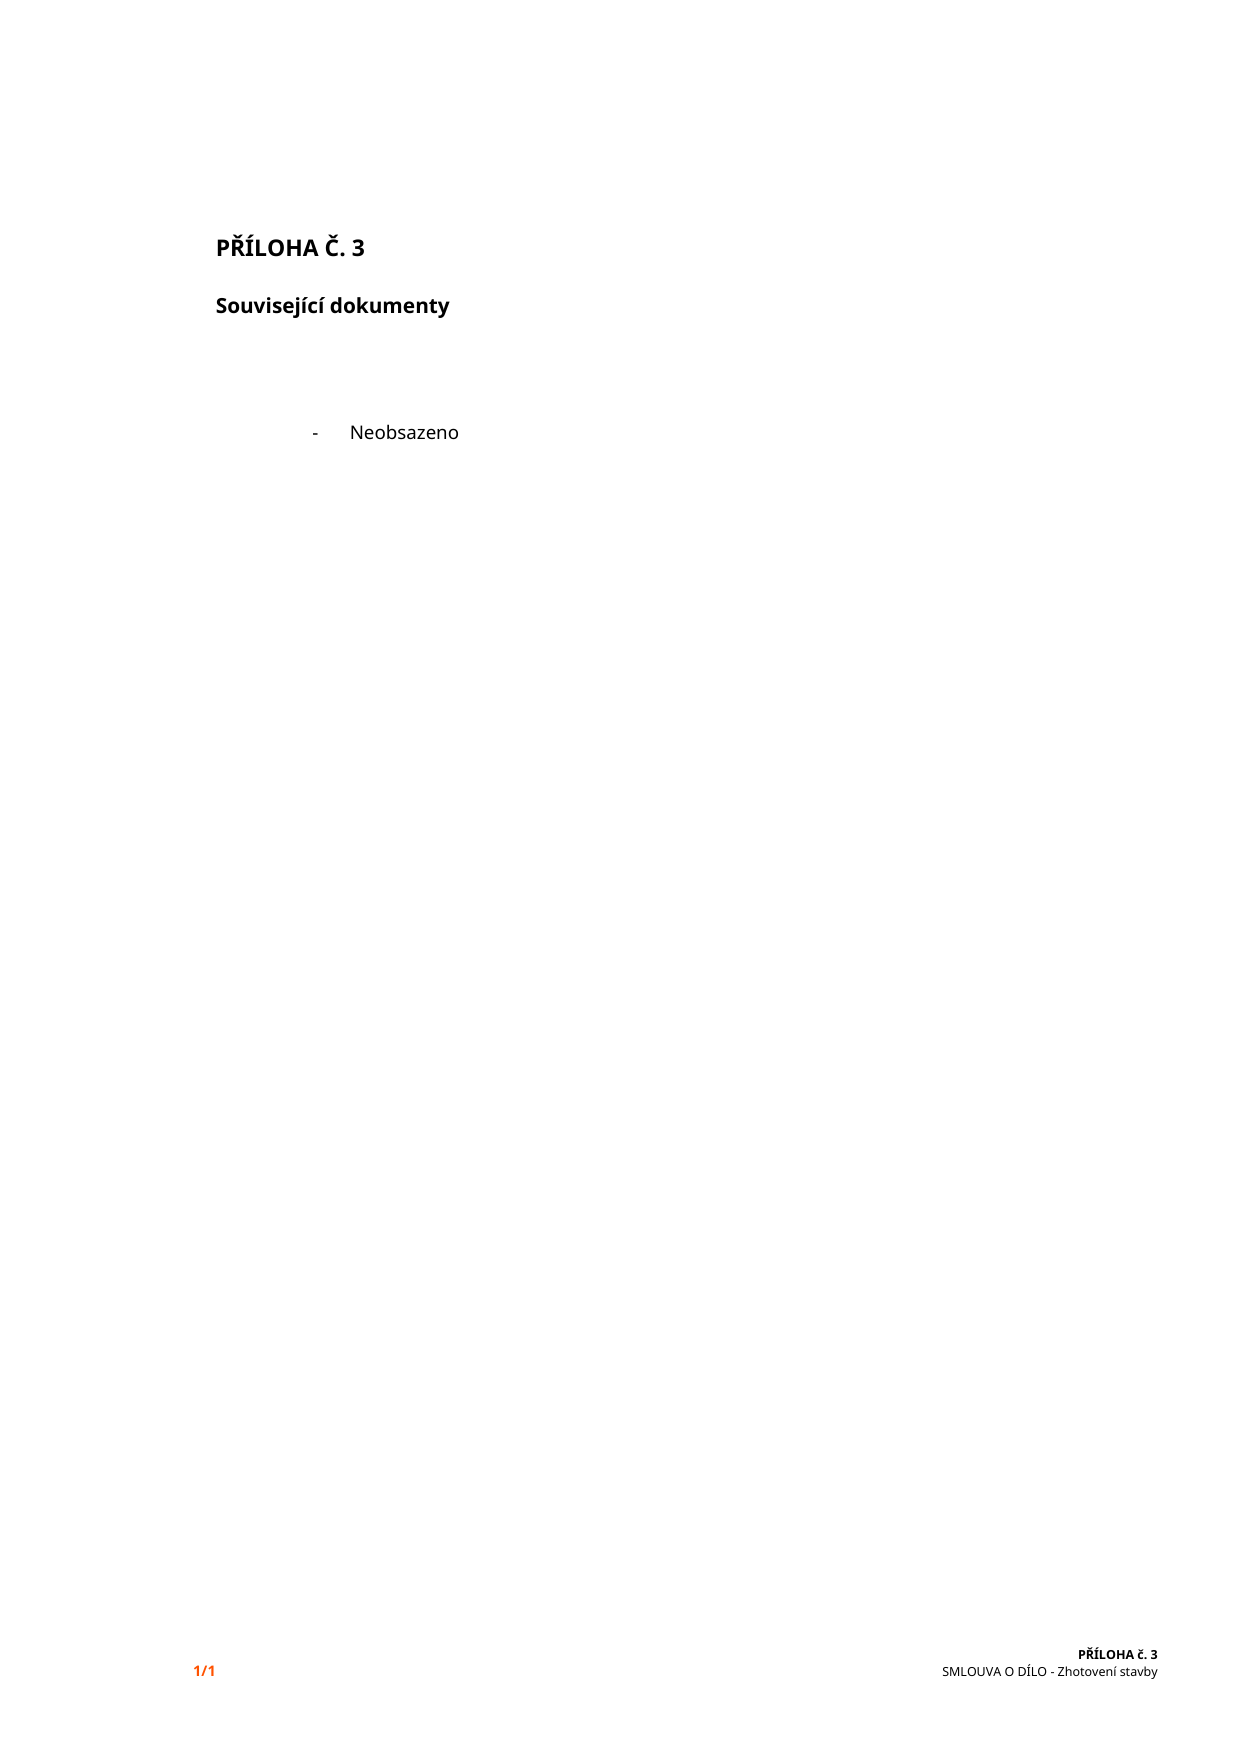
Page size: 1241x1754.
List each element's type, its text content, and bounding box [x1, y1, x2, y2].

text Příloha č. 3 [216, 232, 1093, 263]
text Související dokumenty [216, 291, 1093, 320]
list Neobsazeno [312, 419, 1093, 444]
